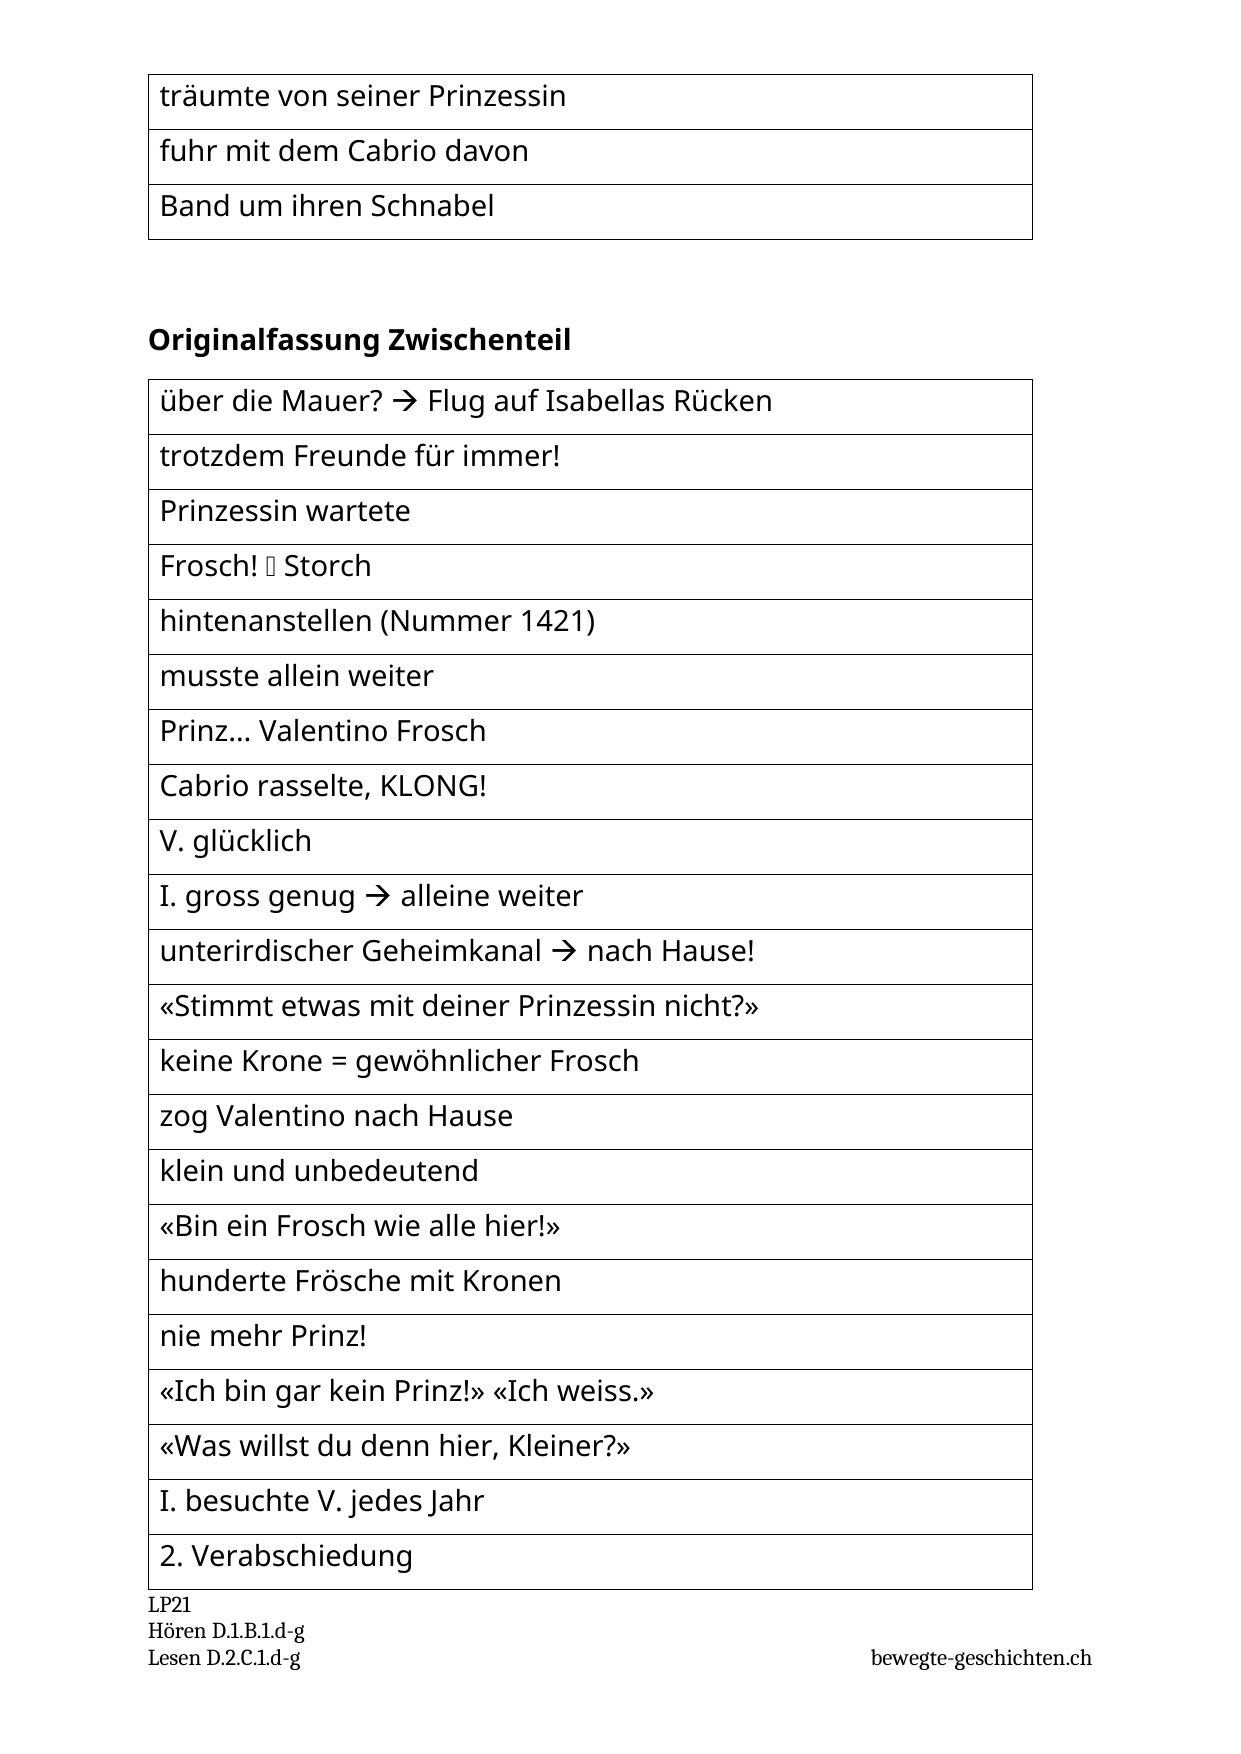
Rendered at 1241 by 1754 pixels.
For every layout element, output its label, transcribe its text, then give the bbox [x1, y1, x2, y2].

table_cell «Was willst du denn hier, Kleiner?» [149, 1425, 1032, 1479]
table_cell Prinzessin wartete [149, 490, 1032, 544]
table_cell Frosch! Storch [149, 545, 1032, 599]
table_cell I. gross genug alleine weiter [149, 875, 1032, 929]
table_header über die Mauer? Flug auf Isabellas Rücken [149, 380, 1032, 434]
text Originalfassung Zwischenteil [148, 319, 1093, 359]
table_cell unterirdischer Geheimkanal nach Hause! [149, 930, 1032, 984]
table_cell klein und unbedeutend [149, 1150, 1032, 1204]
table_cell trotzdem Freunde für immer! [149, 435, 1032, 489]
table_cell «Bin ein Frosch wie alle hier!» [149, 1205, 1032, 1259]
table_cell hintenanstellen (Nummer 1421) [149, 600, 1032, 654]
table_cell fuhr mit dem Cabrio davon [149, 130, 1032, 184]
table_cell Band um ihren Schnabel [149, 185, 1032, 239]
table_cell träumte von seiner Prinzessin [149, 75, 1032, 129]
table_cell nie mehr Prinz! [149, 1315, 1032, 1369]
table_cell Prinz… Valentino Frosch [149, 710, 1032, 764]
table_cell V. glücklich [149, 820, 1032, 874]
table_cell I. besuchte V. jedes Jahr [149, 1480, 1032, 1534]
table_cell 2. Verabschiedung [149, 1535, 1032, 1589]
table_cell «Ich bin gar kein Prinz!» «Ich weiss.» [149, 1370, 1032, 1424]
table_cell hunderte Frösche mit Kronen [149, 1260, 1032, 1314]
table_cell Cabrio rasselte, KLONG! [149, 765, 1032, 819]
table_cell musste allein weiter [149, 655, 1032, 709]
table_cell «Stimmt etwas mit deiner Prinzessin nicht?» [149, 985, 1032, 1039]
table_cell zog Valentino nach Hause [149, 1095, 1032, 1149]
table_cell keine Krone = gewöhnlicher Frosch [149, 1040, 1032, 1094]
